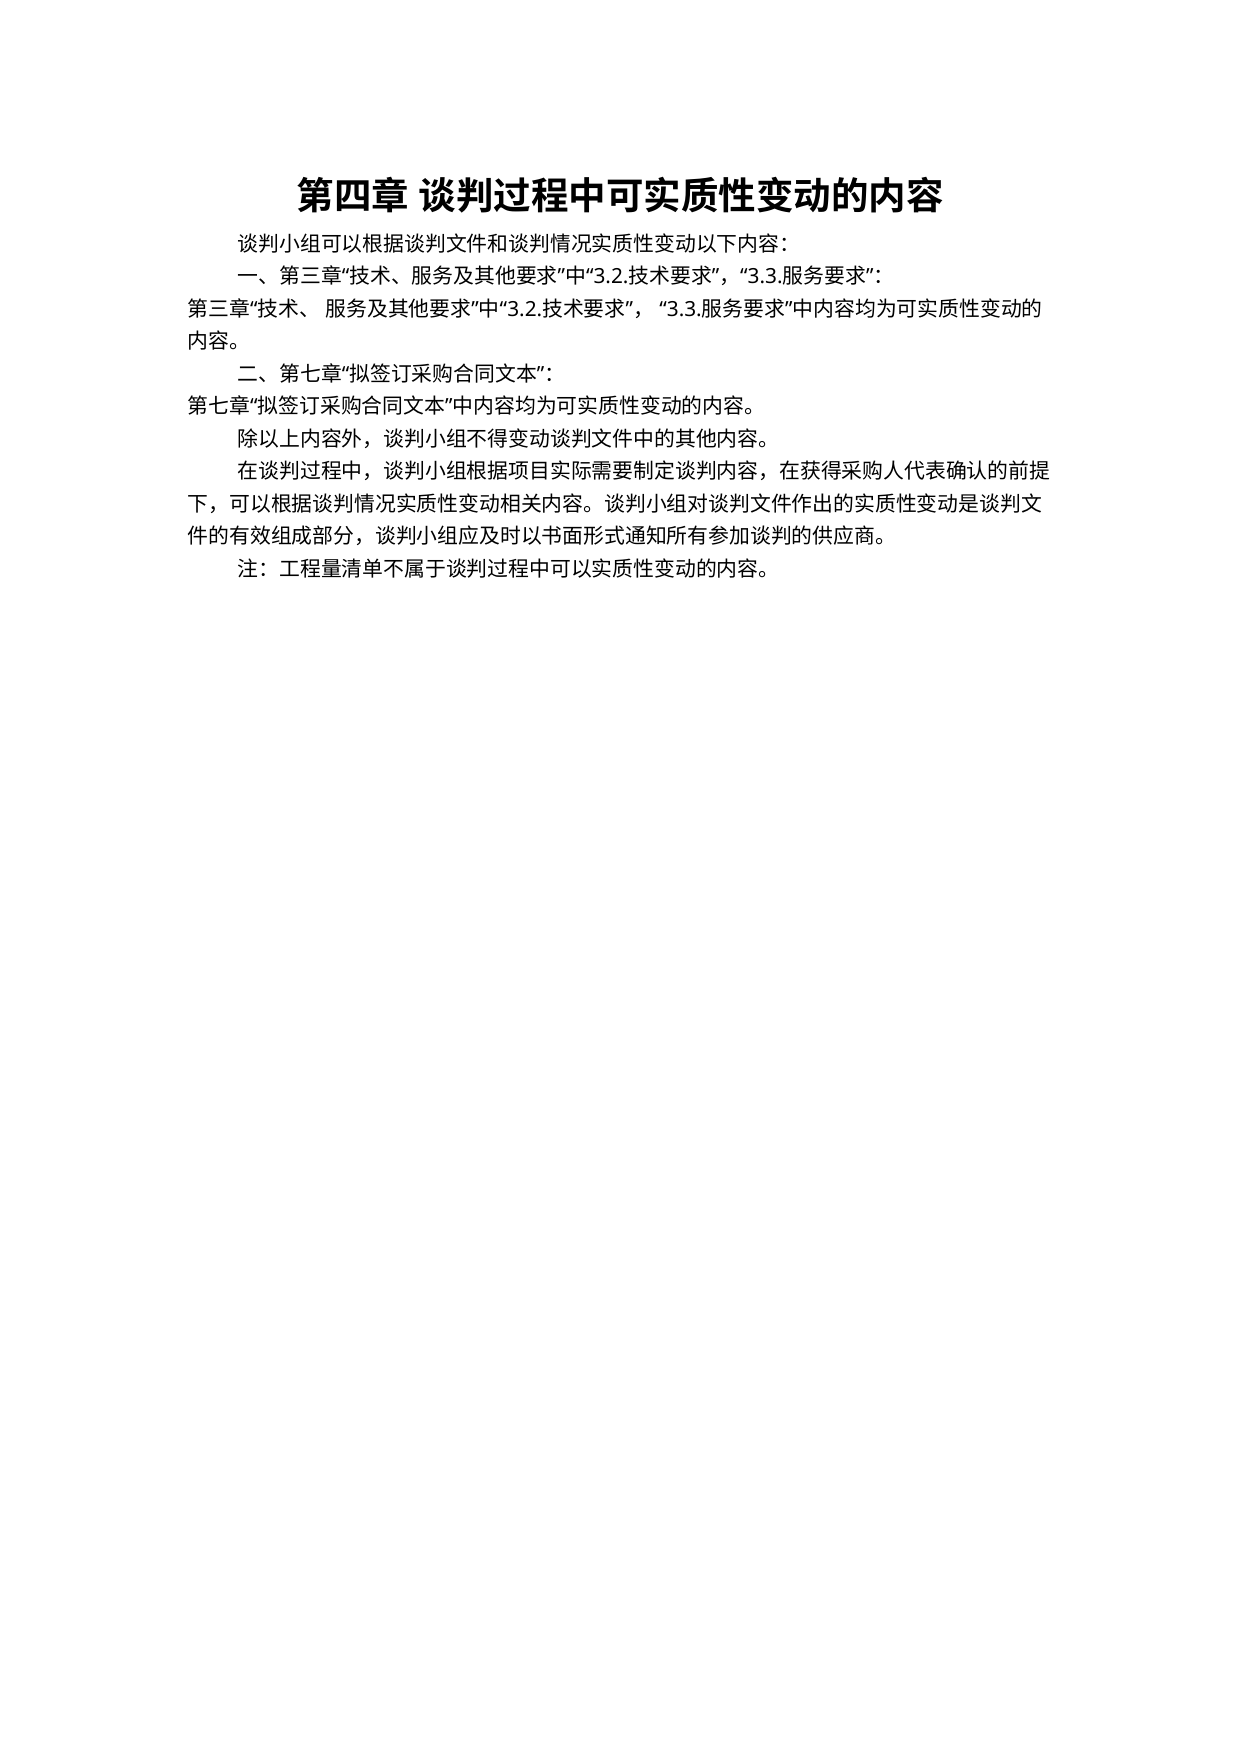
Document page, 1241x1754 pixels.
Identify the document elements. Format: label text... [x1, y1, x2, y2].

text 第三章“技术、 服务及其他要求”中“3.2.技术要求”， “3.3.服务要求”中内容均为可实质性变动的内容。 [187, 292, 1053, 357]
text 二、第七章“拟签订采购合同文本”： [187, 357, 1053, 389]
text 除以上内容外，谈判小组不得变动谈判文件中的其他内容。 [187, 422, 1053, 454]
text 在谈判过程中，谈判小组根据项目实际需要制定谈判内容，在获得采购人代表确认的前提下，可以根据谈判情况实质性变动相关内容。谈判小组对谈判文件作出的实质性变动是谈判文件的有效组成部分，谈判小组应及时以书面形式通知所有参加谈判的供应商。 [187, 454, 1053, 552]
text 谈判小组可以根据谈判文件和谈判情况实质性变动以下内容： [187, 227, 1053, 259]
text 第四章 谈判过程中可实质性变动的内容 [187, 162, 1053, 227]
text 第七章“拟签订采购合同文本”中内容均为可实质性变动的内容。 [187, 389, 1053, 422]
text 注：工程量清单不属于谈判过程中可以实质性变动的内容。 [187, 552, 1053, 584]
text 一、第三章“技术、服务及其他要求”中“3.2.技术要求”，“3.3.服务要求”： [187, 259, 1053, 292]
